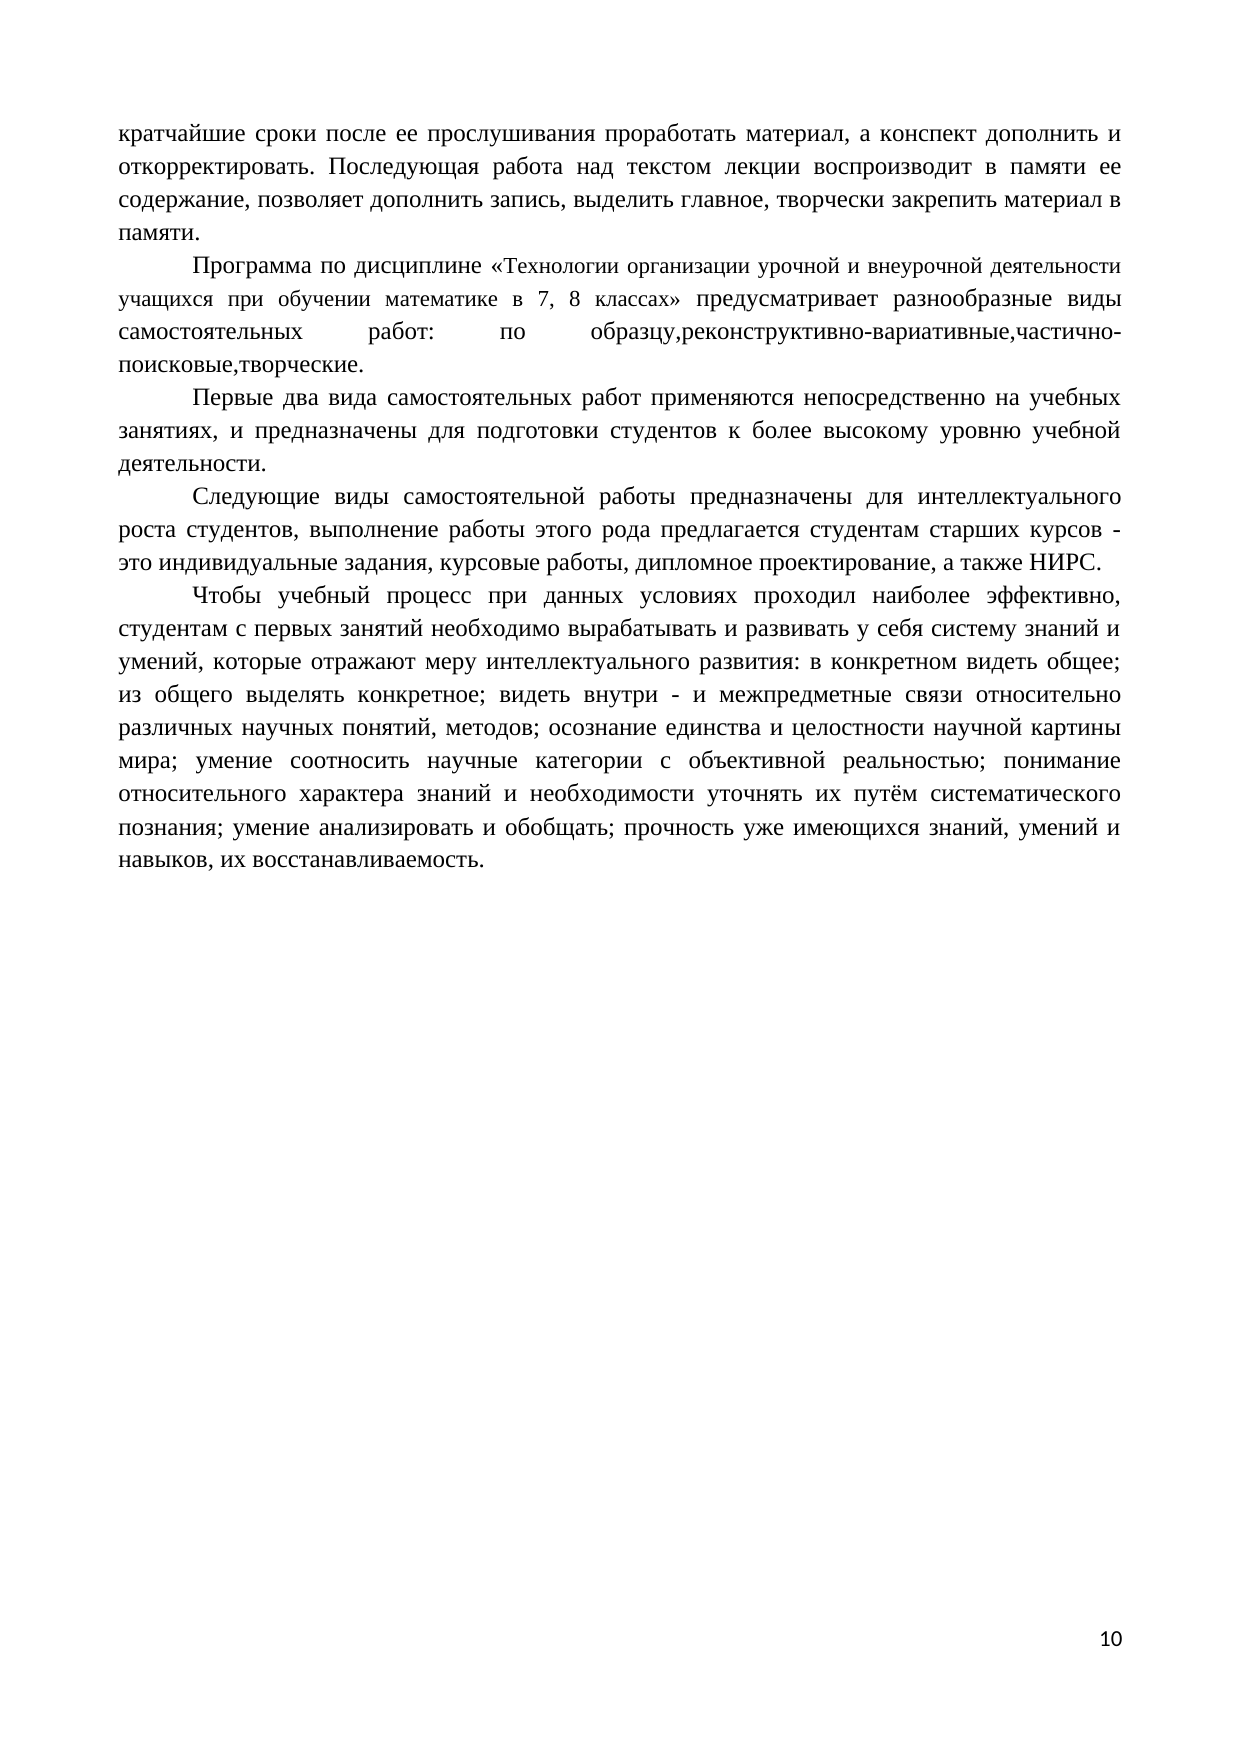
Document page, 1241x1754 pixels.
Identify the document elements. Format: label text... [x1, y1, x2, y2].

text Программа по дисциплине «Технологии организации урочной и внеурочной деятельности учащихся при обучении математике в 7, 8 классах» предусматривает разнообразные виды самостоятельных работ: по образцу,реконструктивно-вариативные,частично-поисковые,творческие. [118, 250, 1122, 378]
text Чтобы учебный процесс при данных условиях проходил наиболее эффективно, студентам с первых занятий необходимо вырабатывать и развивать у себя систему знаний и умений, которые отражают меру интеллектуального развития: в конкретном видеть общее; из общего выделять конкретное; видеть внутри - и межпредметные связи относительно различных научных понятий, методов; осознание единства и целостности научной картины мира; умение соотносить научные категории с объективной реальностью; понимание относительного характера знаний и необходимости уточнять их путём систематического познания; умение анализировать и обобщать; прочность уже имеющихся знаний, умений и навыков, их восстанавливаемость. [118, 580, 1122, 873]
text Первые два вида самостоятельных работ применяются непосредственно на учебных занятиях, и предназначены для подготовки студентов к более высокому уровню учебной деятельности. [118, 382, 1122, 477]
text Следующие виды самостоятельной работы предназначены для интеллектуального роста студентов, выполнение работы этого рода предлагается студентам старших курсов - это индивидуальные задания, курсовые работы, дипломное проектирование, а также НИРС. [118, 481, 1122, 576]
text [118, 118, 1122, 246]
